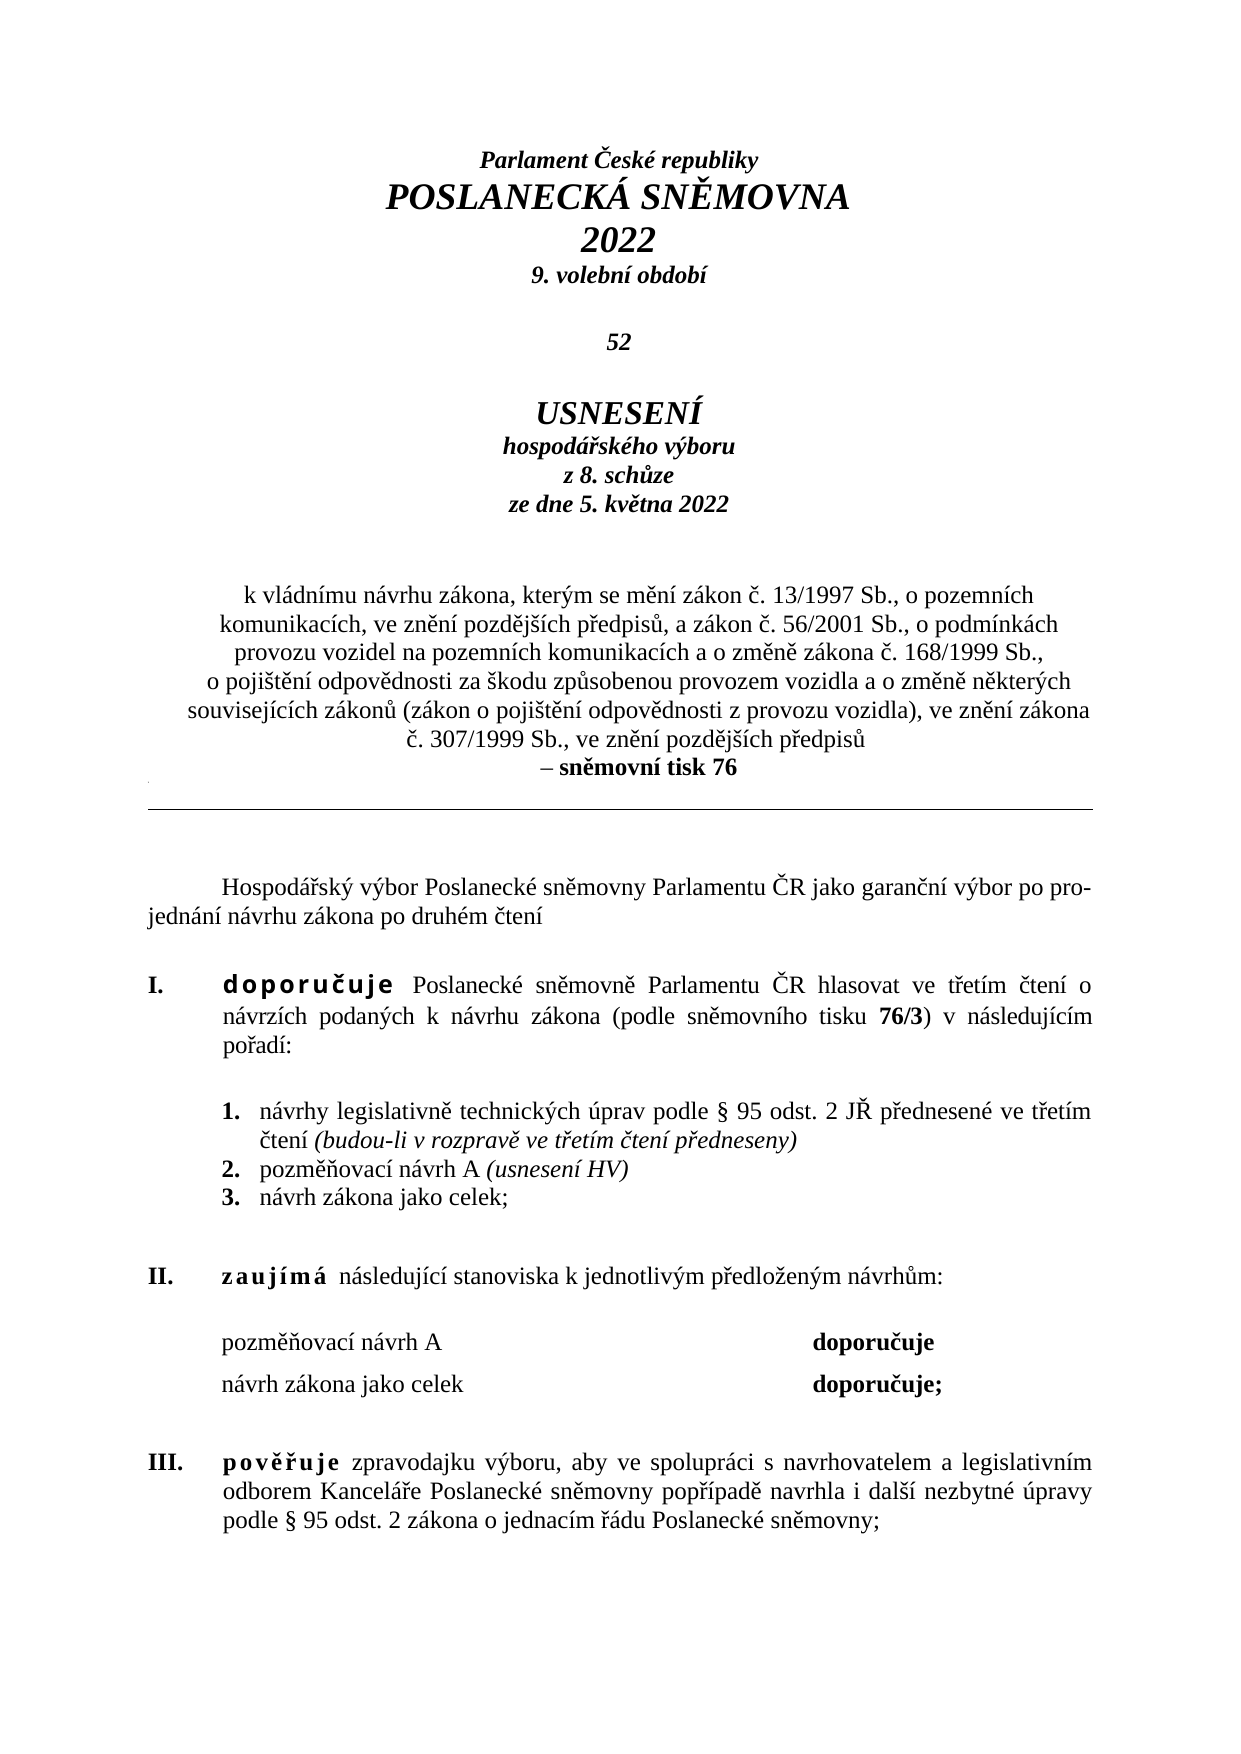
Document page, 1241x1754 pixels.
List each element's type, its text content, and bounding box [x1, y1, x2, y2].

text ze dne 5. května 2022 [148, 489, 1093, 517]
text pozměňovací návrh A doporučuje [221, 1327, 1093, 1356]
list doporučuje Poslanecké sněmovně Parlamentu ČR hlasovat ve třetím čtení o návrzích podaných k návrhu zákona (podle sněmovního tisku 76/3) v následujícím pořadí: [148, 967, 1093, 1059]
text 52 [148, 327, 1093, 355]
text 9. volební období [148, 260, 1093, 289]
text USNESENÍ [148, 393, 1093, 431]
list pozměňovací návrh A (usnesení HV) [221, 1154, 1093, 1182]
text z 8. schůze [148, 460, 1093, 489]
text Hospodářský výbor Poslanecké sněmovny Parlamentu ČR jako garanční výbor po pro-jednání návrhu zákona po druhém čtení [148, 872, 1093, 930]
text hospodářského výboru [148, 431, 1093, 460]
text návrh zákona jako celek doporučuje; [185, 1369, 1093, 1397]
list návrhy legislativně technických úprav podle § 95 odst. 2 JŘ přednesené ve třetím čtení (budou-li v rozpravě ve třetím čtení předneseny) [221, 1096, 1093, 1154]
text Parlament České republiky [148, 145, 1093, 174]
list zaujímá následující stanoviska k jednotlivým předloženým návrhům: [148, 1261, 1093, 1290]
list návrh zákona jako celek; [221, 1182, 1093, 1211]
list pověřuje zpravodajku výboru, aby ve spolupráci s navrhovatelem a legislativním odborem Kanceláře Poslanecké sněmovny popřípadě navrhla i další nezbytné úpravy podle § 95 odst. 2 zákona o jednacím řádu Poslanecké sněmovny; [148, 1447, 1093, 1534]
text POSLANECKÁ SNĚMOVNA [148, 174, 1093, 217]
list k vládnímu návrhu zákona, kterým se mění zákon č. 13/1997 Sb., o pozemních komunikacích, ve znění pozdějších předpisů, a zákon č. 56/2001 Sb., o podmínkách provozu vozidel na pozemních komunikacích a o změně zákona č. 168/1999 Sb., o pojištění odpovědnosti za škodu způsobenou provozem vozidla a o změně některých souvisejících zákonů (zákon o pojištění odpovědnosti z provozu vozidla), ve znění zákona č. 307/1999 Sb., ve znění pozdějších předpisů – sněmovní tisk 76 [185, 580, 1093, 781]
text 2022 [148, 217, 1093, 260]
